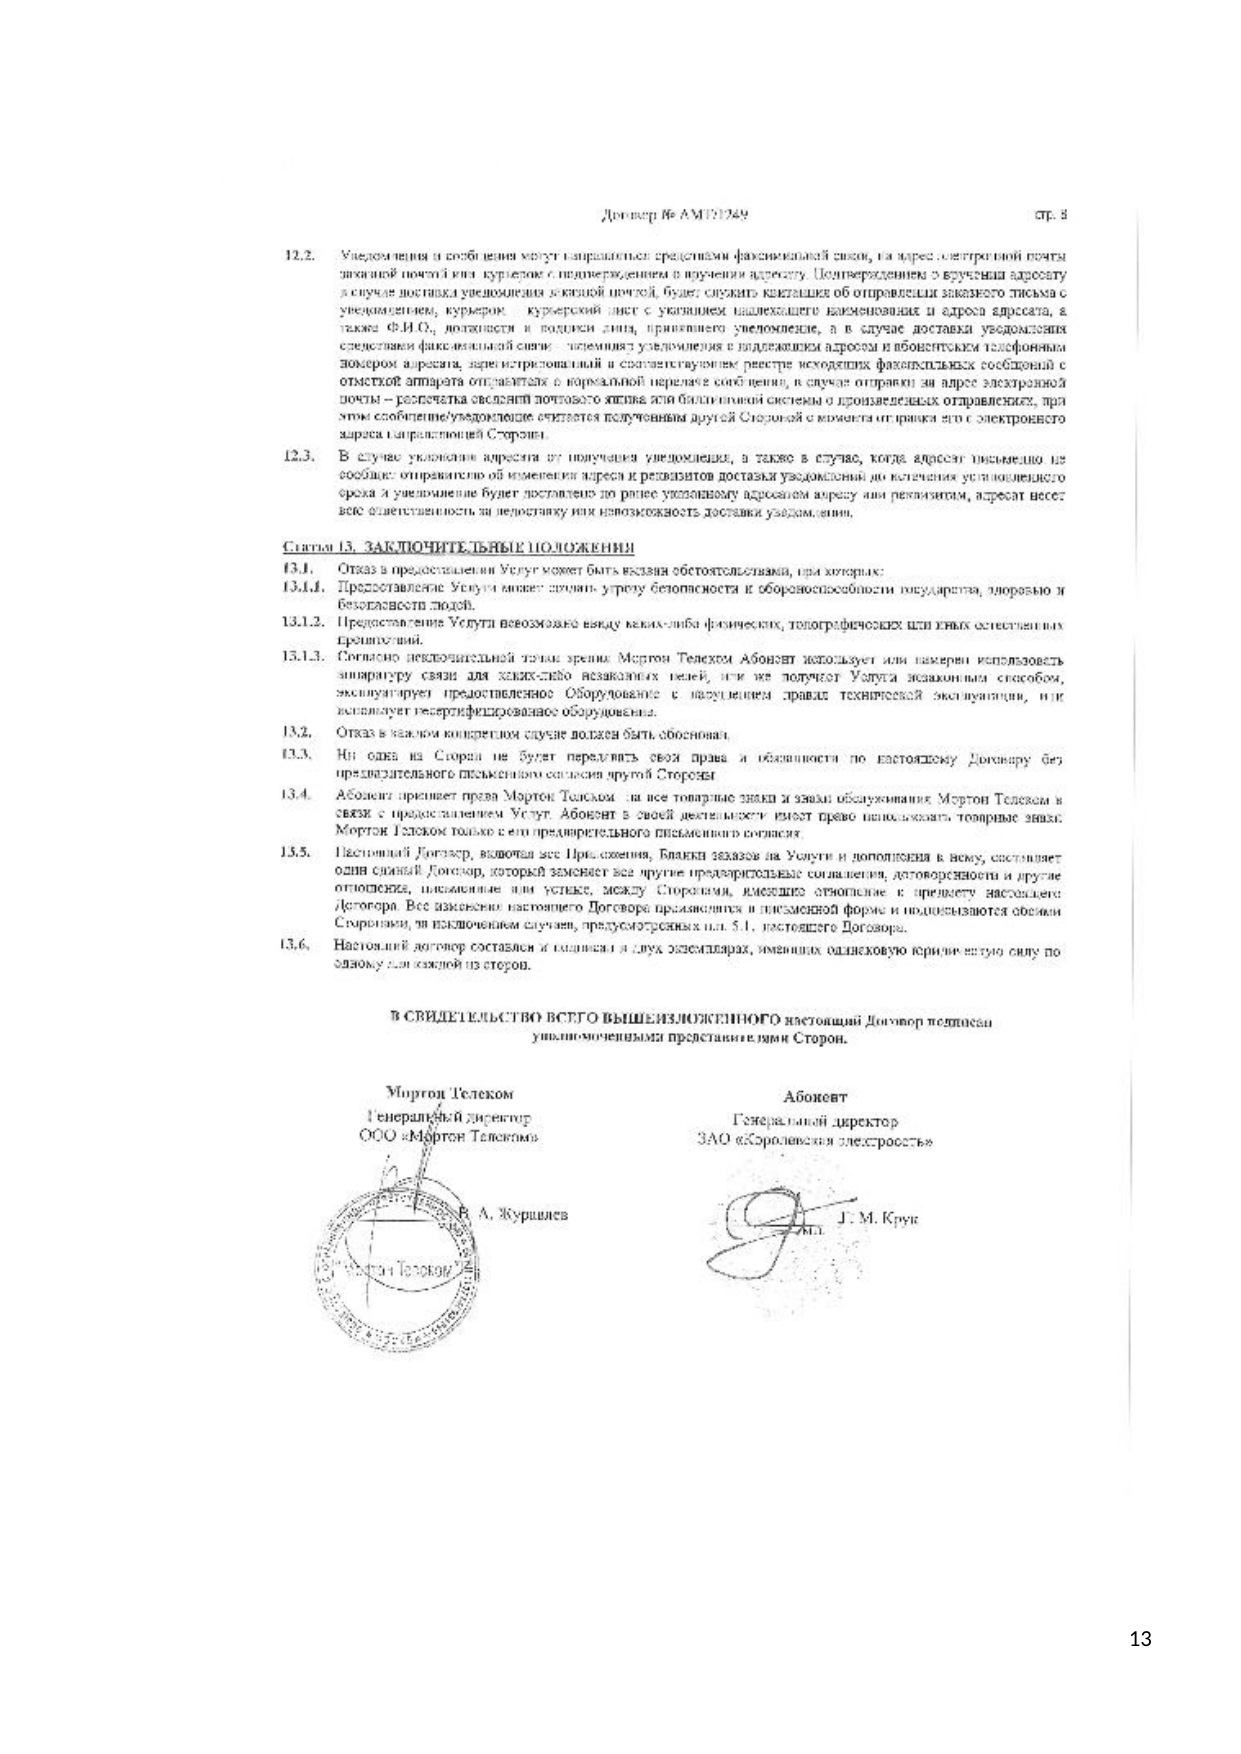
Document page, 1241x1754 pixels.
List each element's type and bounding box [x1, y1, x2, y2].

picture [177, 118, 1152, 1495]
